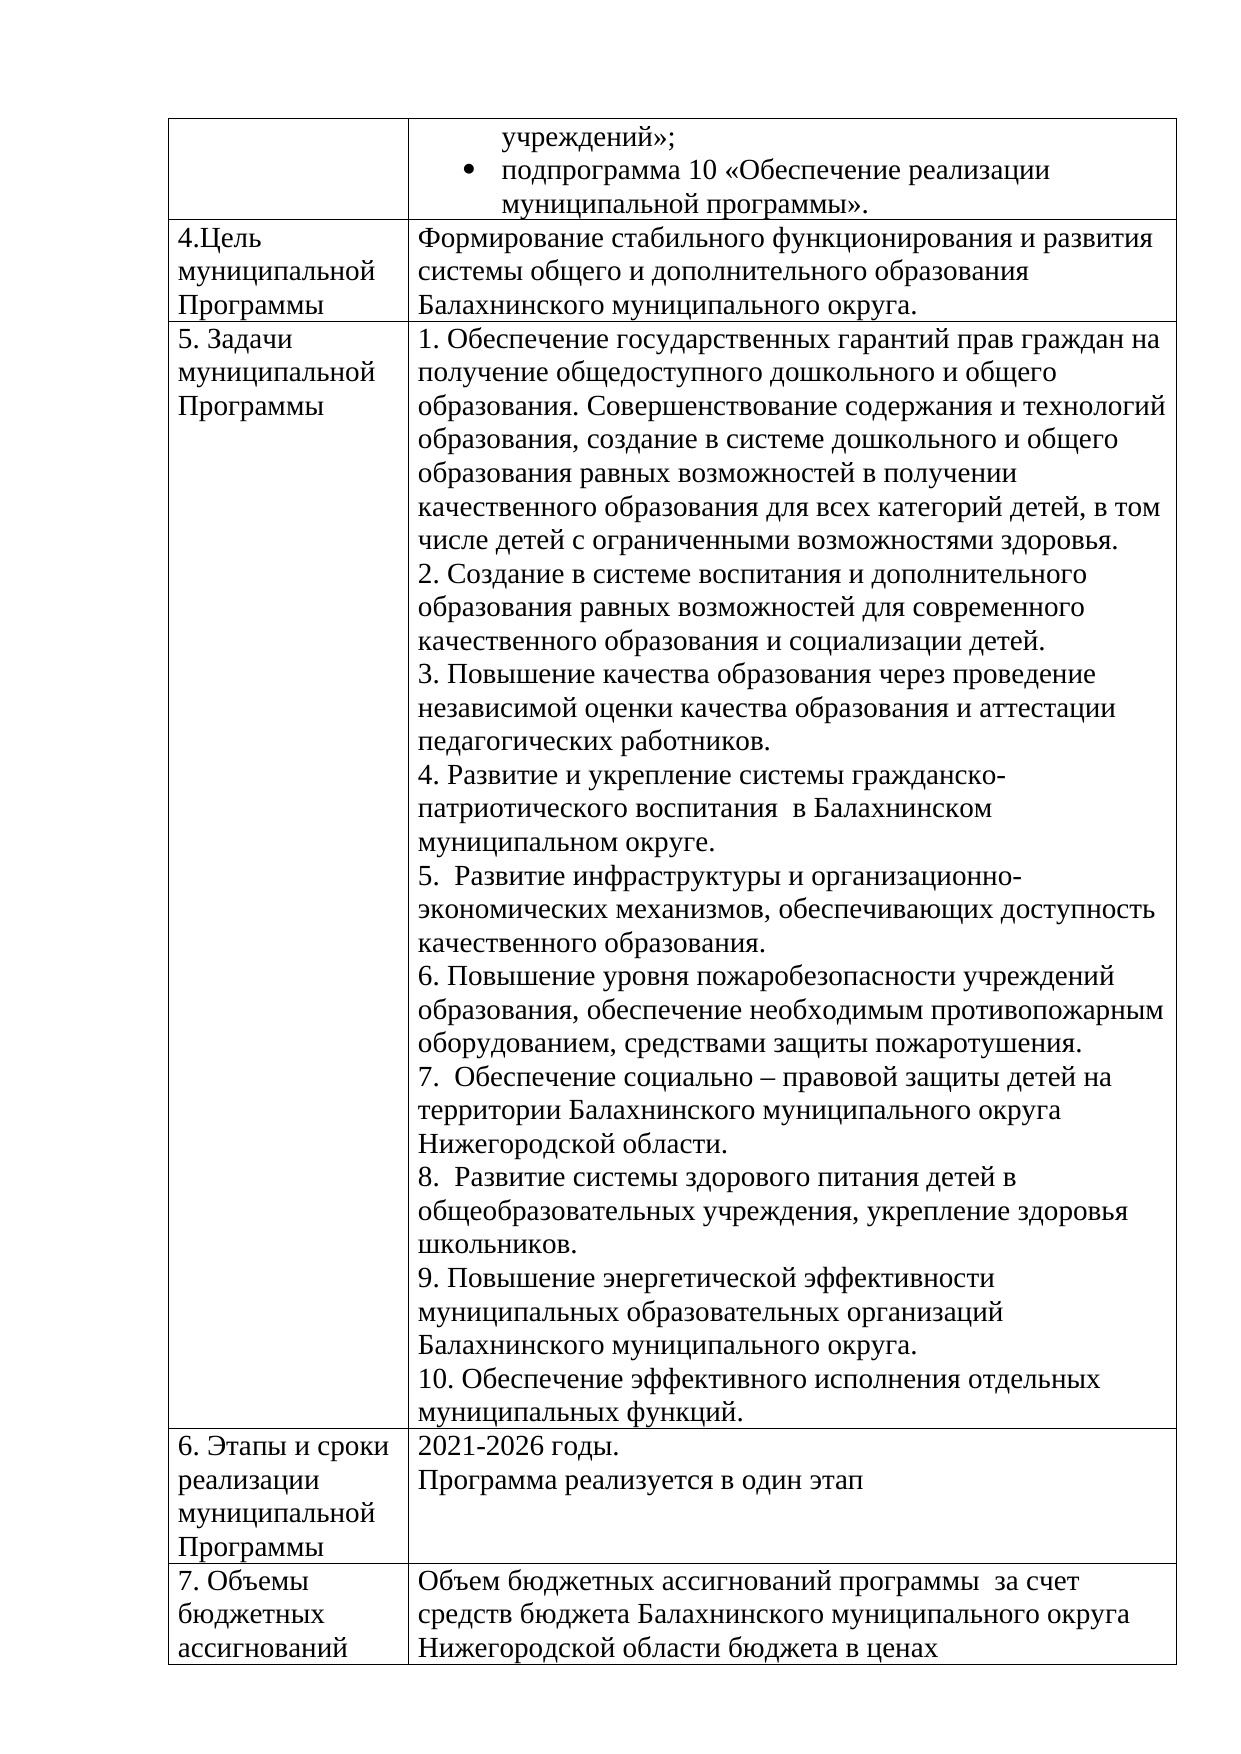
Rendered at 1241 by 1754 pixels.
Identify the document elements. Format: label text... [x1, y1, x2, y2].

table_cell 6. Этапы и сроки реализации муниципальной Программы [169, 1429, 408, 1563]
table_cell 4.Цель муниципальной Программы [169, 220, 408, 321]
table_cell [169, 119, 408, 219]
table_cell 5. Задачи муниципальной Программы [169, 322, 408, 1428]
table_cell 1. Обеспечение государственных гарантий прав граждан на получение общедоступного дошкольного и общего образования. Совершенствование содержания и технологий образования, создание в системе дошкольного и общего образования равных возможностей в получении качественного образования для всех категорий детей, в том числе детей с ограниченными возможностями здоровья. 2. Создание в системе воспитания и дополнительного образования равных возможностей для современного качественного образования и социализации детей. 3. Повышение качества образования через проведение независимой оценки качества образования и аттестации педагогических работников. 4. Развитие и укрепление системы гражданско-патриотического воспитания в Балахнинском муниципальном округе. 5. Развитие инфраструктуры и организационно-экономических механизмов, обеспечивающих доступность качественного образования. 6. Повышение уровня пожаробезопасности учреждений образования, обеспечение необходимым противопожарным оборудованием, средствами защиты пожаротушения. 7. Обеспечение социально – правовой защиты детей на территории Балахнинского муниципального округа Нижегородской области. 8. Развитие системы здорового питания детей в общеобразовательных учреждения, укрепление здоровья школьников. 9. Повышение энергетической эффективности муниципальных образовательных организаций Балахнинского муниципального округа. 10. Обеспечение эффективного исполнения отдельных муниципальных функций. [409, 322, 1176, 1428]
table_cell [409, 119, 1176, 219]
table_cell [169, 1564, 408, 1664]
table_cell 2021-2026 годы. Программа реализуется в один этап [409, 1429, 1176, 1563]
table_cell Формирование стабильного функционирования и развития системы общего и дополнительного образования Балахнинского муниципального округа. [409, 220, 1176, 321]
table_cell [409, 1564, 1176, 1664]
